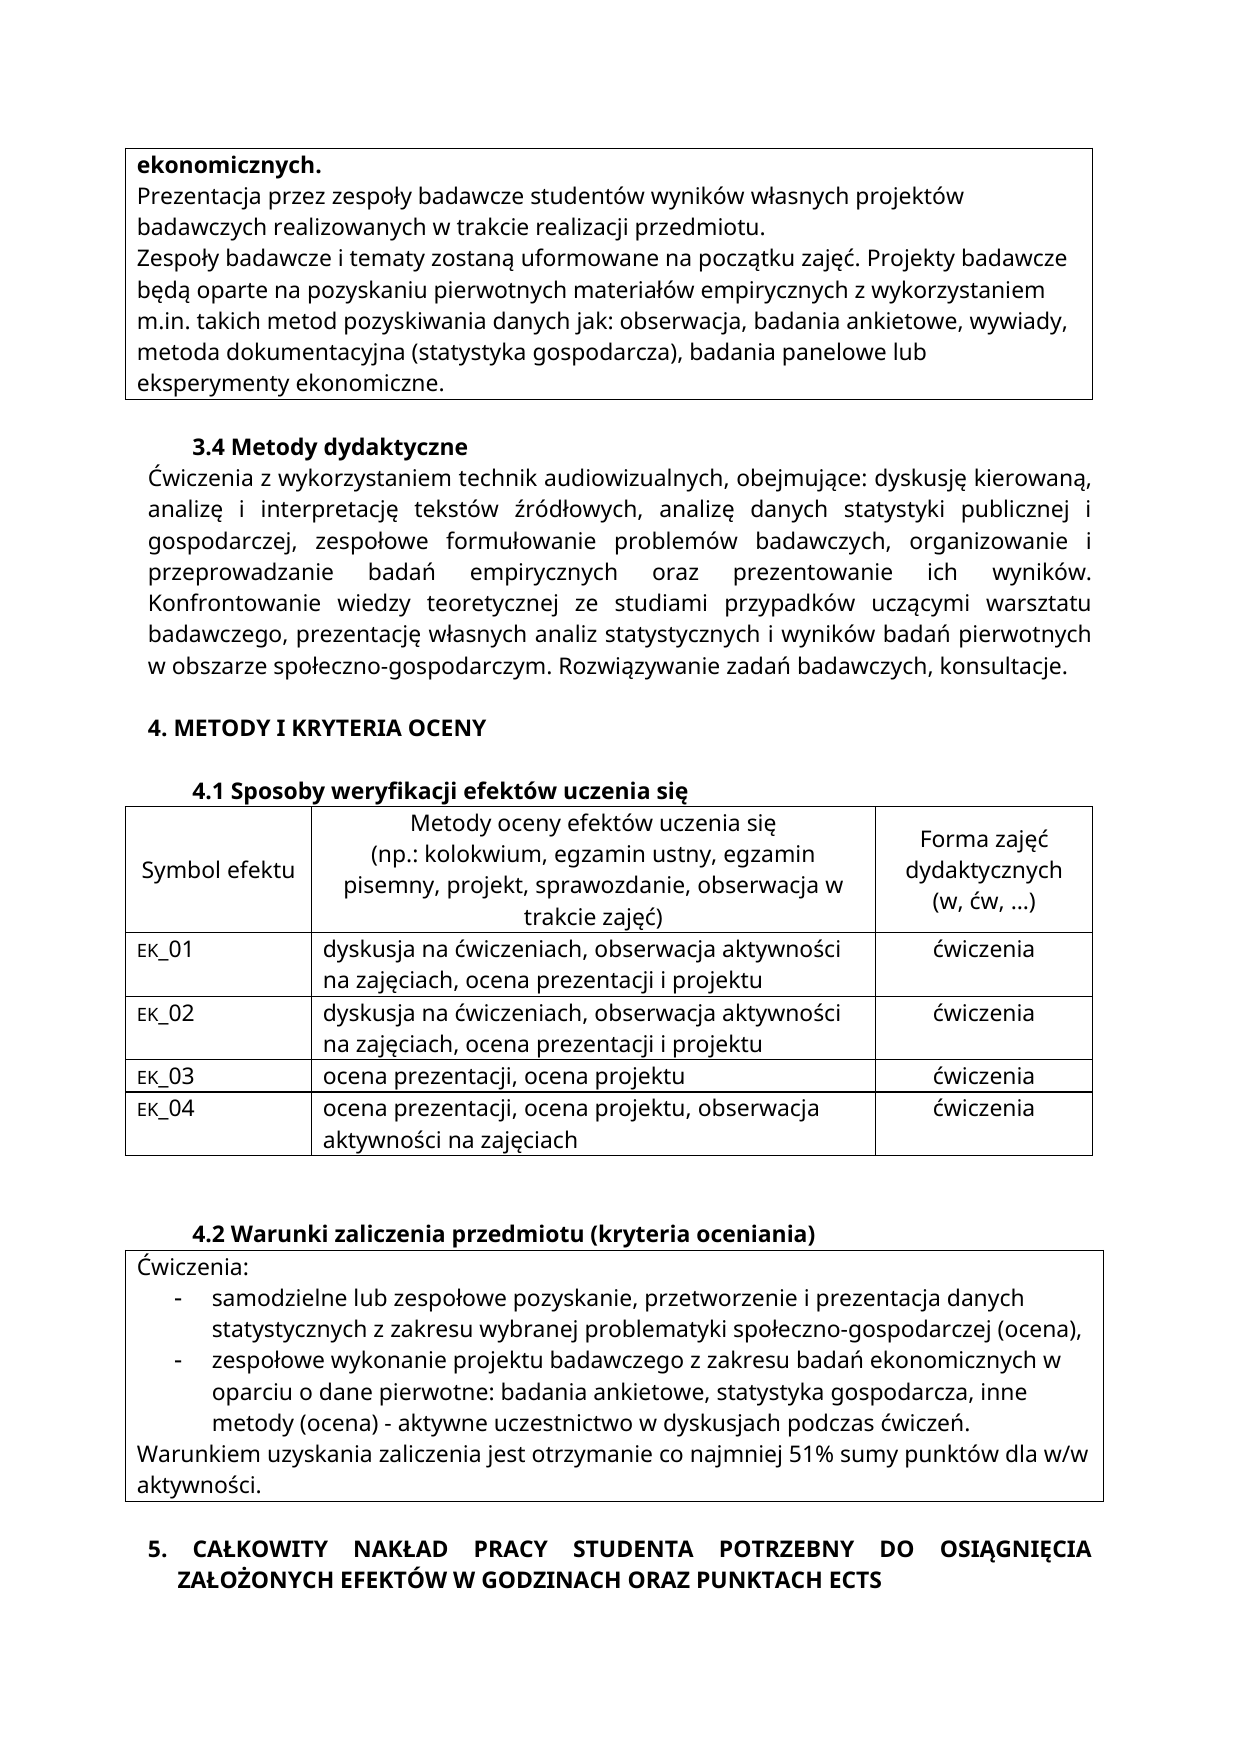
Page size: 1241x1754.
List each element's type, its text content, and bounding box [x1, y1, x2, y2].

table_header Metody oceny efektów uczenia się (np.: kolokwium, egzamin ustny, egzamin pisemny, projekt, sprawozdanie, obserwacja w trakcie zajęć) [312, 807, 875, 932]
text Ćwiczenia z wykorzystaniem technik audiowizualnych, obejmujące: dyskusję kierowaną, analizę i interpretację tekstów źródłowych, analizę danych statystyki publicznej i gospodarczej, zespołowe formułowanie problemów badawczych, organizowanie i przeprowadzanie badań empirycznych oraz prezentowanie ich wyników. Konfrontowanie wiedzy teoretycznej ze studiami przypadków uczącymi warsztatu badawczego, prezentację własnych analiz statystycznych i wyników badań pierwotnych w obszarze społeczno-gospodarczym. Rozwiązywanie zadań badawczych, konsultacje. [148, 462, 1093, 681]
table_cell ek_02 [126, 997, 311, 1059]
table_header Symbol efektu [126, 807, 311, 932]
table_cell ćwiczenia [876, 997, 1092, 1059]
table_cell ćwiczenia [876, 1093, 1092, 1155]
table_header Ćwiczenia: samodzielne lub zespołowe pozyskanie, przetworzenie i prezentacja danych statystycznych z zakresu wybranej problematyki społeczno-gospodarczej (ocena), zespołowe wykonanie projektu badawczego z zakresu badań ekonomicznych w oparciu o dane pierwotne: badania ankietowe, statystyka gospodarcza, inne metody (ocena) - aktywne uczestnictwo w dyskusjach podczas ćwiczeń. Warunkiem uzyskania zaliczenia jest otrzymanie co najmniej 51% sumy punktów dla w/w aktywności. [126, 1251, 1103, 1501]
table_cell ocena prezentacji, ocena projektu [312, 1060, 875, 1091]
text 3.4 Metody dydaktyczne [192, 431, 1093, 462]
text 5. CAŁKOWITY NAKŁAD PRACY STUDENTA POTRZEBNY DO OSIĄGNIĘCIA ZAŁOŻONYCH EFEKTÓW W GODZINACH ORAZ PUNKTACH ECTS [148, 1533, 1093, 1596]
table_cell ek_04 [126, 1093, 311, 1155]
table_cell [126, 149, 1092, 399]
table_cell ek_01 [126, 933, 311, 996]
table_cell ek_03 [126, 1060, 311, 1091]
text 4.2 Warunki zaliczenia przedmiotu (kryteria oceniania) [192, 1218, 1093, 1250]
table_header Forma zajęć dydaktycznych (w, ćw, …) [876, 807, 1092, 932]
table_cell dyskusja na ćwiczeniach, obserwacja aktywności na zajęciach, ocena prezentacji i projektu [312, 933, 875, 996]
text 4.1 Sposoby weryfikacji efektów uczenia się [192, 775, 1093, 806]
table_cell ćwiczenia [876, 1060, 1092, 1091]
table_cell ocena prezentacji, ocena projektu, obserwacja aktywności na zajęciach [312, 1093, 875, 1155]
text 4. METODY I KRYTERIA OCENY [148, 712, 1093, 743]
table_cell dyskusja na ćwiczeniach, obserwacja aktywności na zajęciach, ocena prezentacji i projektu [312, 997, 875, 1059]
table_cell ćwiczenia [876, 933, 1092, 996]
